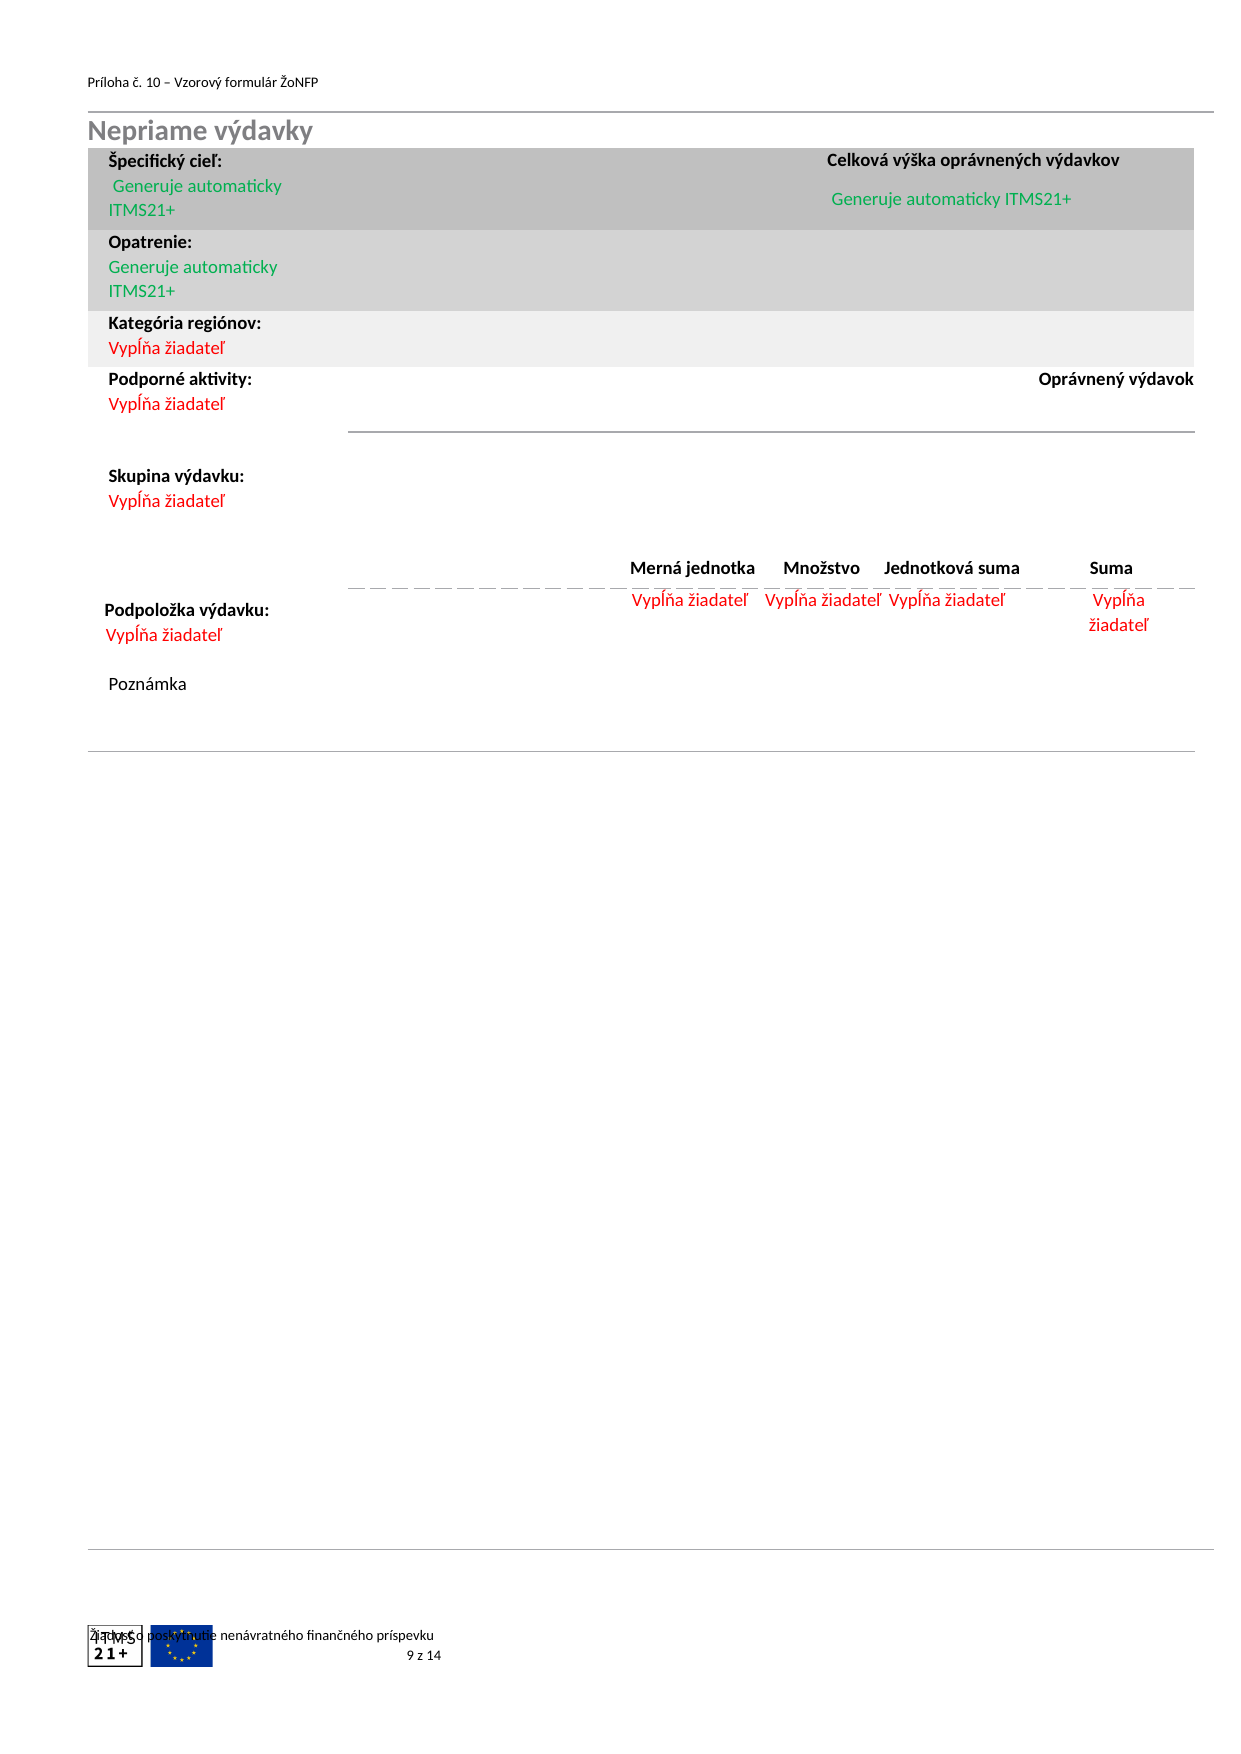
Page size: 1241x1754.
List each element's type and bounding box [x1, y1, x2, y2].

table_header [88, 113, 1210, 1549]
picture [87, 1625, 213, 1667]
